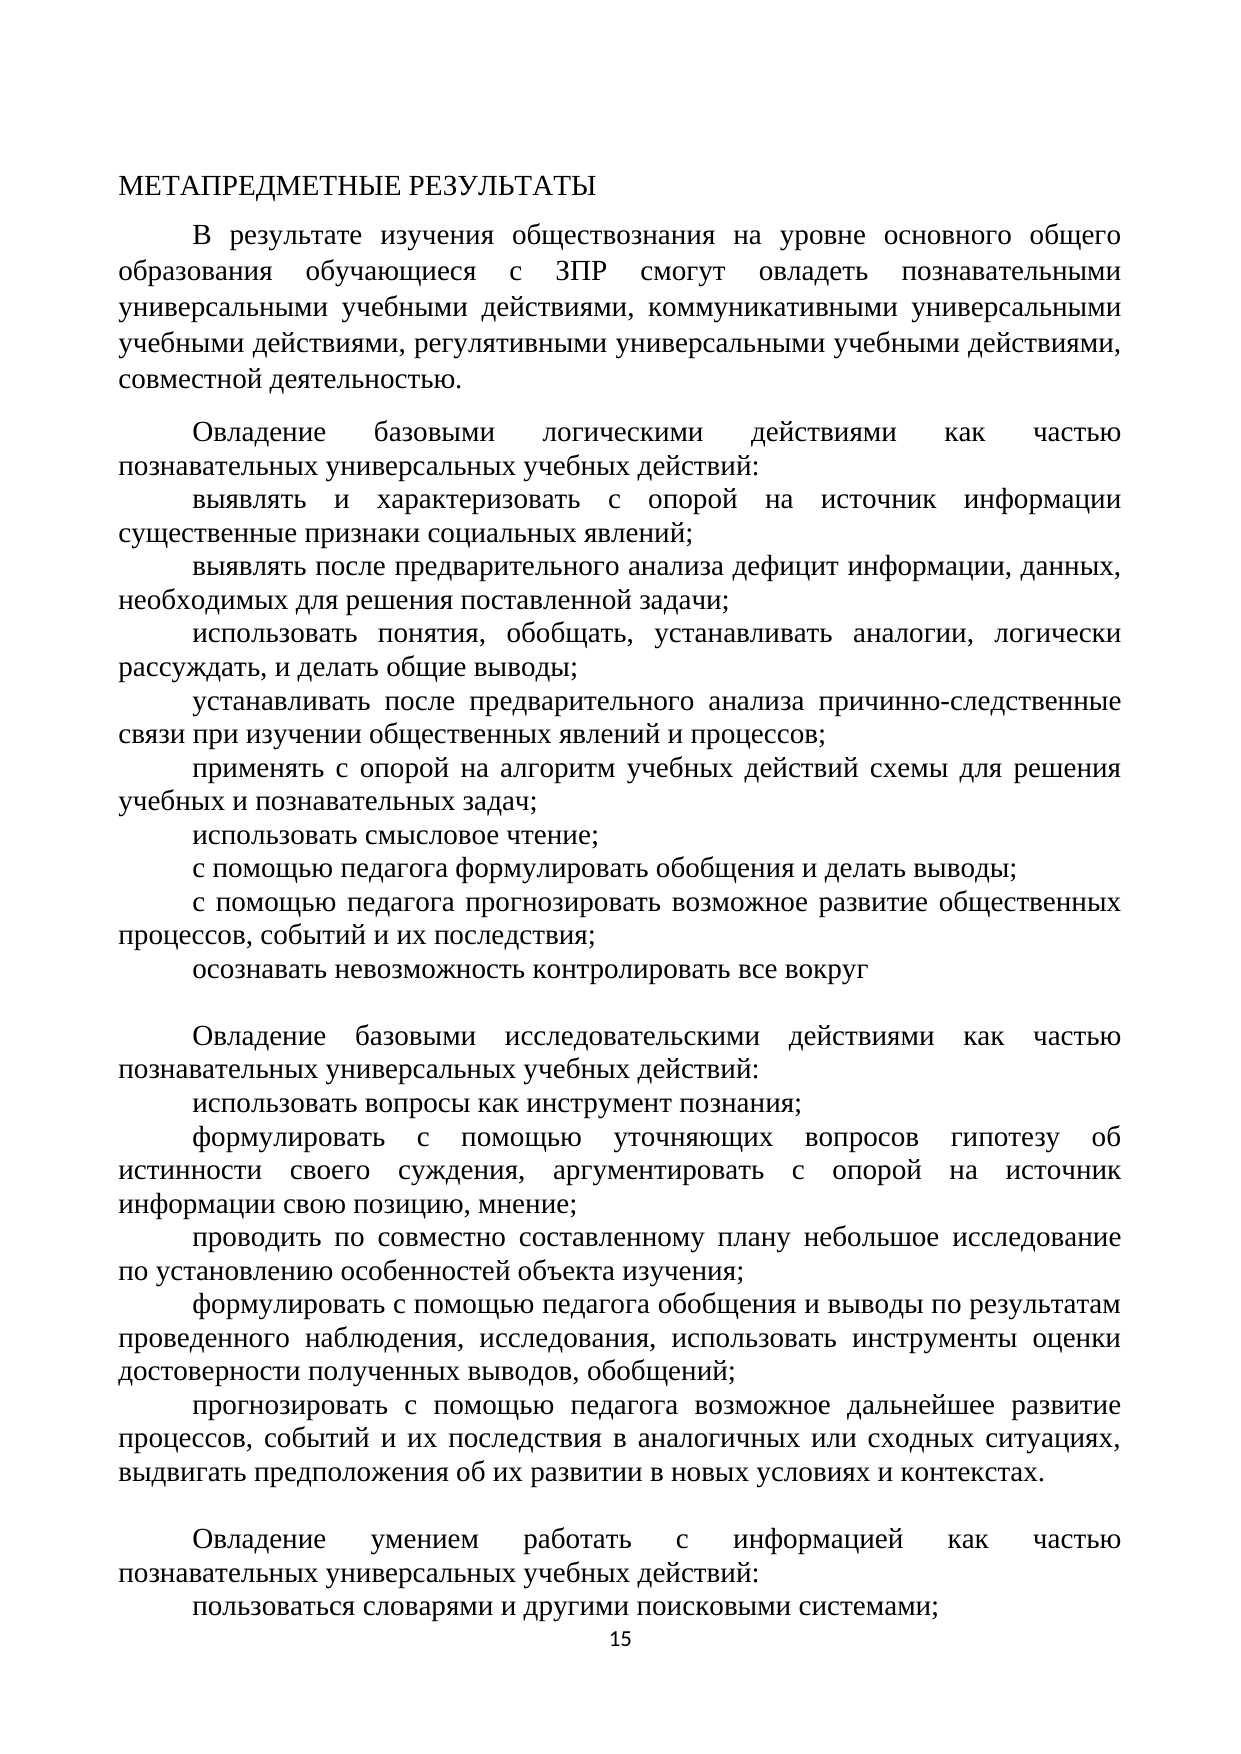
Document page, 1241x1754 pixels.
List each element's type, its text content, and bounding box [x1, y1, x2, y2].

text выявлять и характеризовать с опорой на источник информации существенные признаки социальных явлений; [118, 481, 1122, 548]
text проводить по совместно составленному плану небольшое исследование по установлению особенностей объекта изучения; [118, 1219, 1122, 1286]
text прогнозировать с помощью педагога возможное дальнейшее развитие процессов, событий и их последствия в аналогичных или сходных ситуациях, выдвигать предположения об их развитии в новых условиях и контекстах. [118, 1387, 1122, 1488]
text Овладение базовыми исследовательскими действиями как частью познавательных универсальных учебных действий: [118, 1018, 1122, 1085]
text с помощью педагога прогнозировать возможное развитие общественных процессов, событий и их последствия; [118, 884, 1122, 951]
text В результате изучения обществознания на уровне основного общего образования обучающиеся с ЗПР смогут овладеть познавательными универсальными учебными действиями, коммуникативными универсальными учебными действиями, регулятивными универсальными учебными действиями, совместной деятельностью. [118, 217, 1122, 395]
text пользоваться словарями и другими поисковыми системами; [118, 1588, 1122, 1622]
text выявлять после предварительного анализа дефицит информации, данных, необходимых для решения поставленной задачи; [118, 548, 1122, 616]
text формулировать с помощью уточняющих вопросов гипотезу об истинности своего суждения, аргументировать с опорой на источник информации свою позицию, мнение; [118, 1119, 1122, 1219]
subtitle МЕТАПРЕДМЕТНЫЕ РЕЗУЛЬТАТЫ [118, 168, 1122, 202]
text использовать понятия, обобщать, устанавливать аналогии, логически рассуждать, и делать общие выводы; [118, 616, 1122, 683]
text устанавливать после предварительного анализа причинно-следственные связи при изучении общественных явлений и процессов; [118, 683, 1122, 750]
text осознавать невозможность контролировать все вокруг [118, 951, 1122, 984]
text формулировать с помощью педагога обобщения и выводы по результатам проведенного наблюдения, исследования, использовать инструменты оценки достоверности полученных выводов, обобщений; [118, 1286, 1122, 1387]
text применять с опорой на алгоритм учебных действий схемы для решения учебных и познавательных задач; [118, 750, 1122, 817]
text использовать смысловое чтение; [118, 817, 1122, 850]
text Овладение базовыми логическими действиями как частью познавательных универсальных учебных действий: [118, 414, 1122, 481]
text использовать вопросы как инструмент познания; [118, 1085, 1122, 1119]
text Овладение умением работать с информацией как частью познавательных универсальных учебных действий: [118, 1521, 1122, 1588]
text с помощью педагога формулировать обобщения и делать выводы; [118, 850, 1122, 884]
